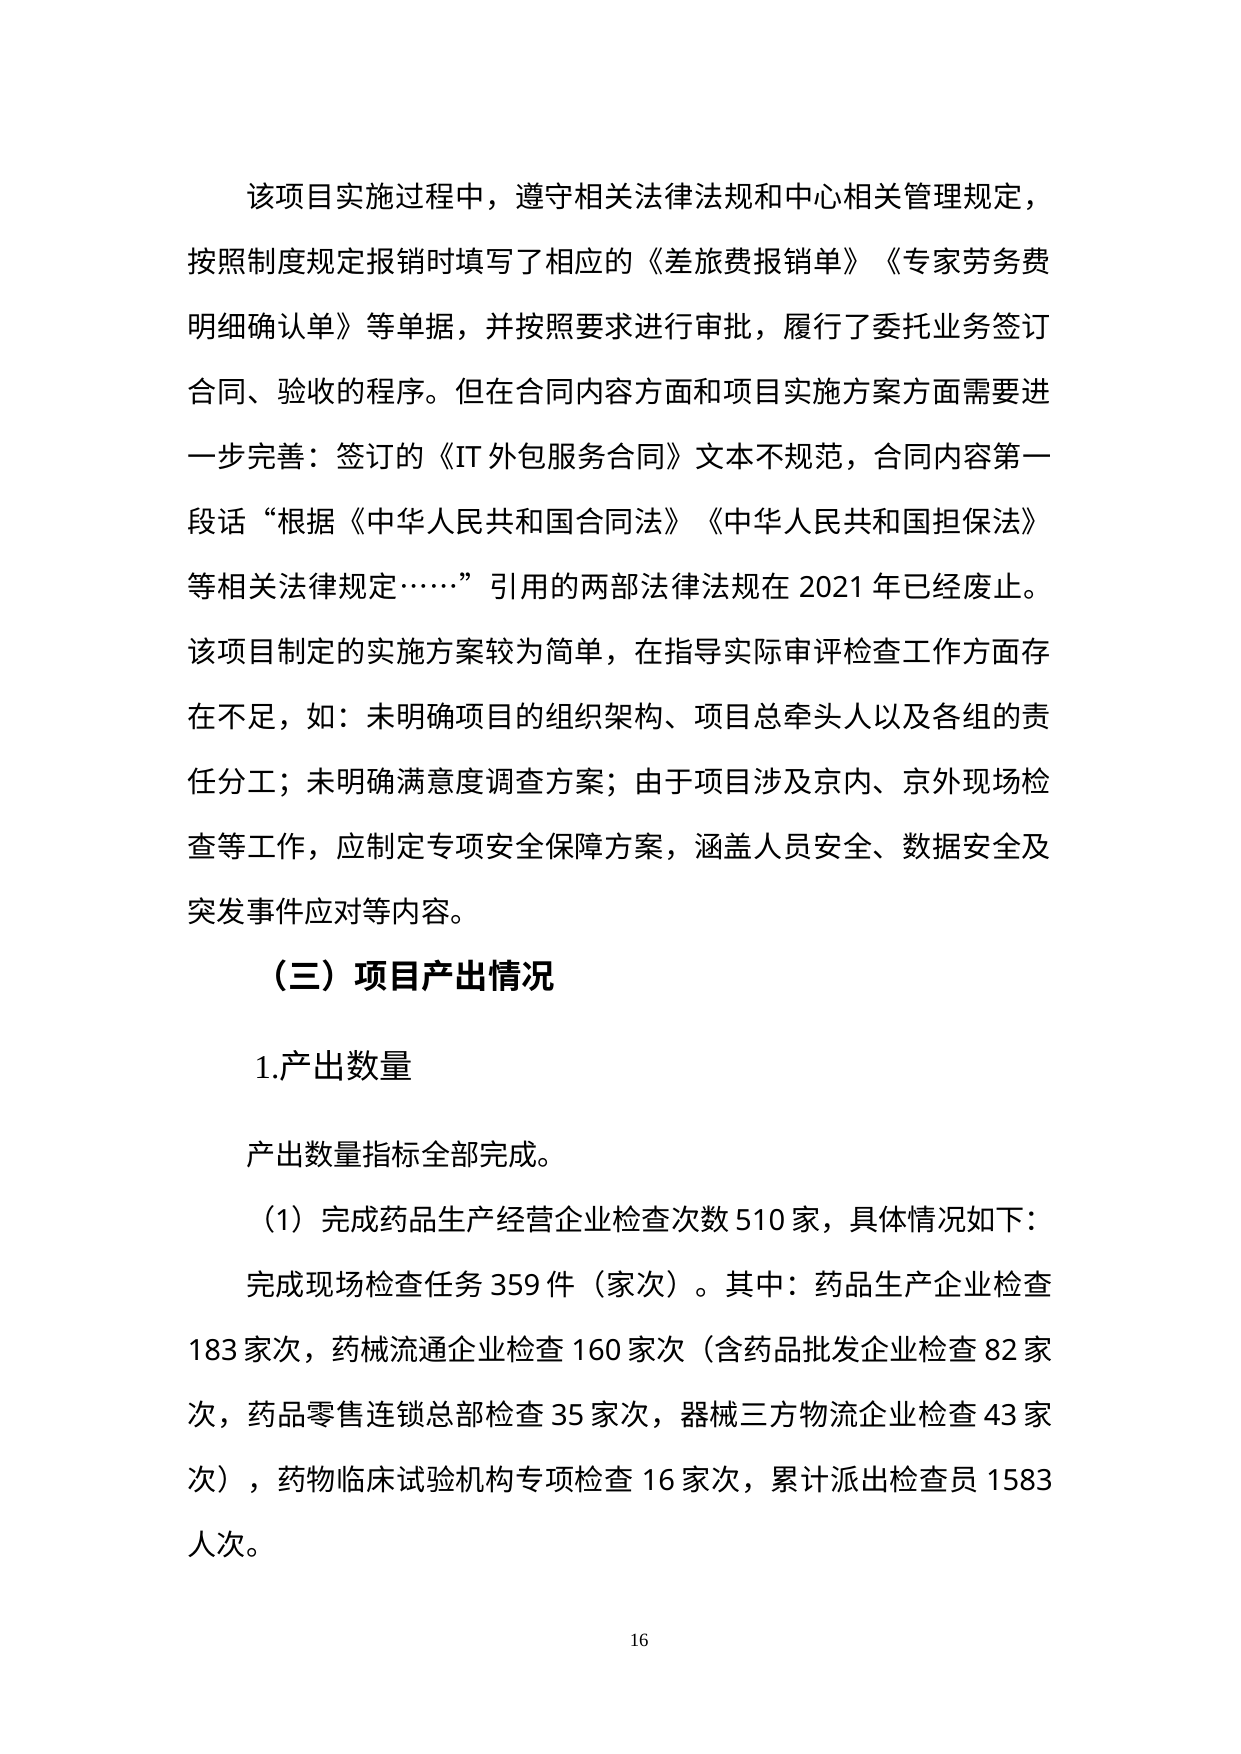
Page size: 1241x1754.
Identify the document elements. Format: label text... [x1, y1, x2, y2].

text 完成现场检查任务359件（家次）。其中：药品生产企业检查183家次，药械流通企业检查160家次（含药品批发企业检查82家次，药品零售连锁总部检查35家次，器械三方物流企业检查43家次），药物临床试验机构专项检查16家次，累计派出检查员1583人次。 [187, 1250, 1053, 1575]
text （1）完成药品生产经营企业检查次数510家，具体情况如下： [187, 1185, 1053, 1250]
text 产出数量指标全部完成。 [187, 1120, 1053, 1185]
subtitle 1.产出数量 [187, 1031, 1053, 1096]
subtitle （三）项目产出情况 [187, 942, 1053, 1007]
text 该项目实施过程中，遵守相关法律法规和中心相关管理规定，按照制度规定报销时填写了相应的《差旅费报销单》《专家劳务费明细确认单》等单据，并按照要求进行审批，履行了委托业务签订合同、验收的程序。但在合同内容方面和项目实施方案方面需要进一步完善：签订的《IT外包服务合同》文本不规范，合同内容第一段话“根据《中华人民共和国合同法》《中华人民共和国担保法》等相关法律规定……”引用的两部法律法规在2021年已经废止。该项目制定的实施方案较为简单，在指导实际审评检查工作方面存在不足，如：未明确项目的组织架构、项目总牵头人以及各组的责任分工；未明确满意度调查方案；由于项目涉及京内、京外现场检查等工作，应制定专项安全保障方案，涵盖人员安全、数据安全及突发事件应对等内容。 [187, 162, 1053, 942]
